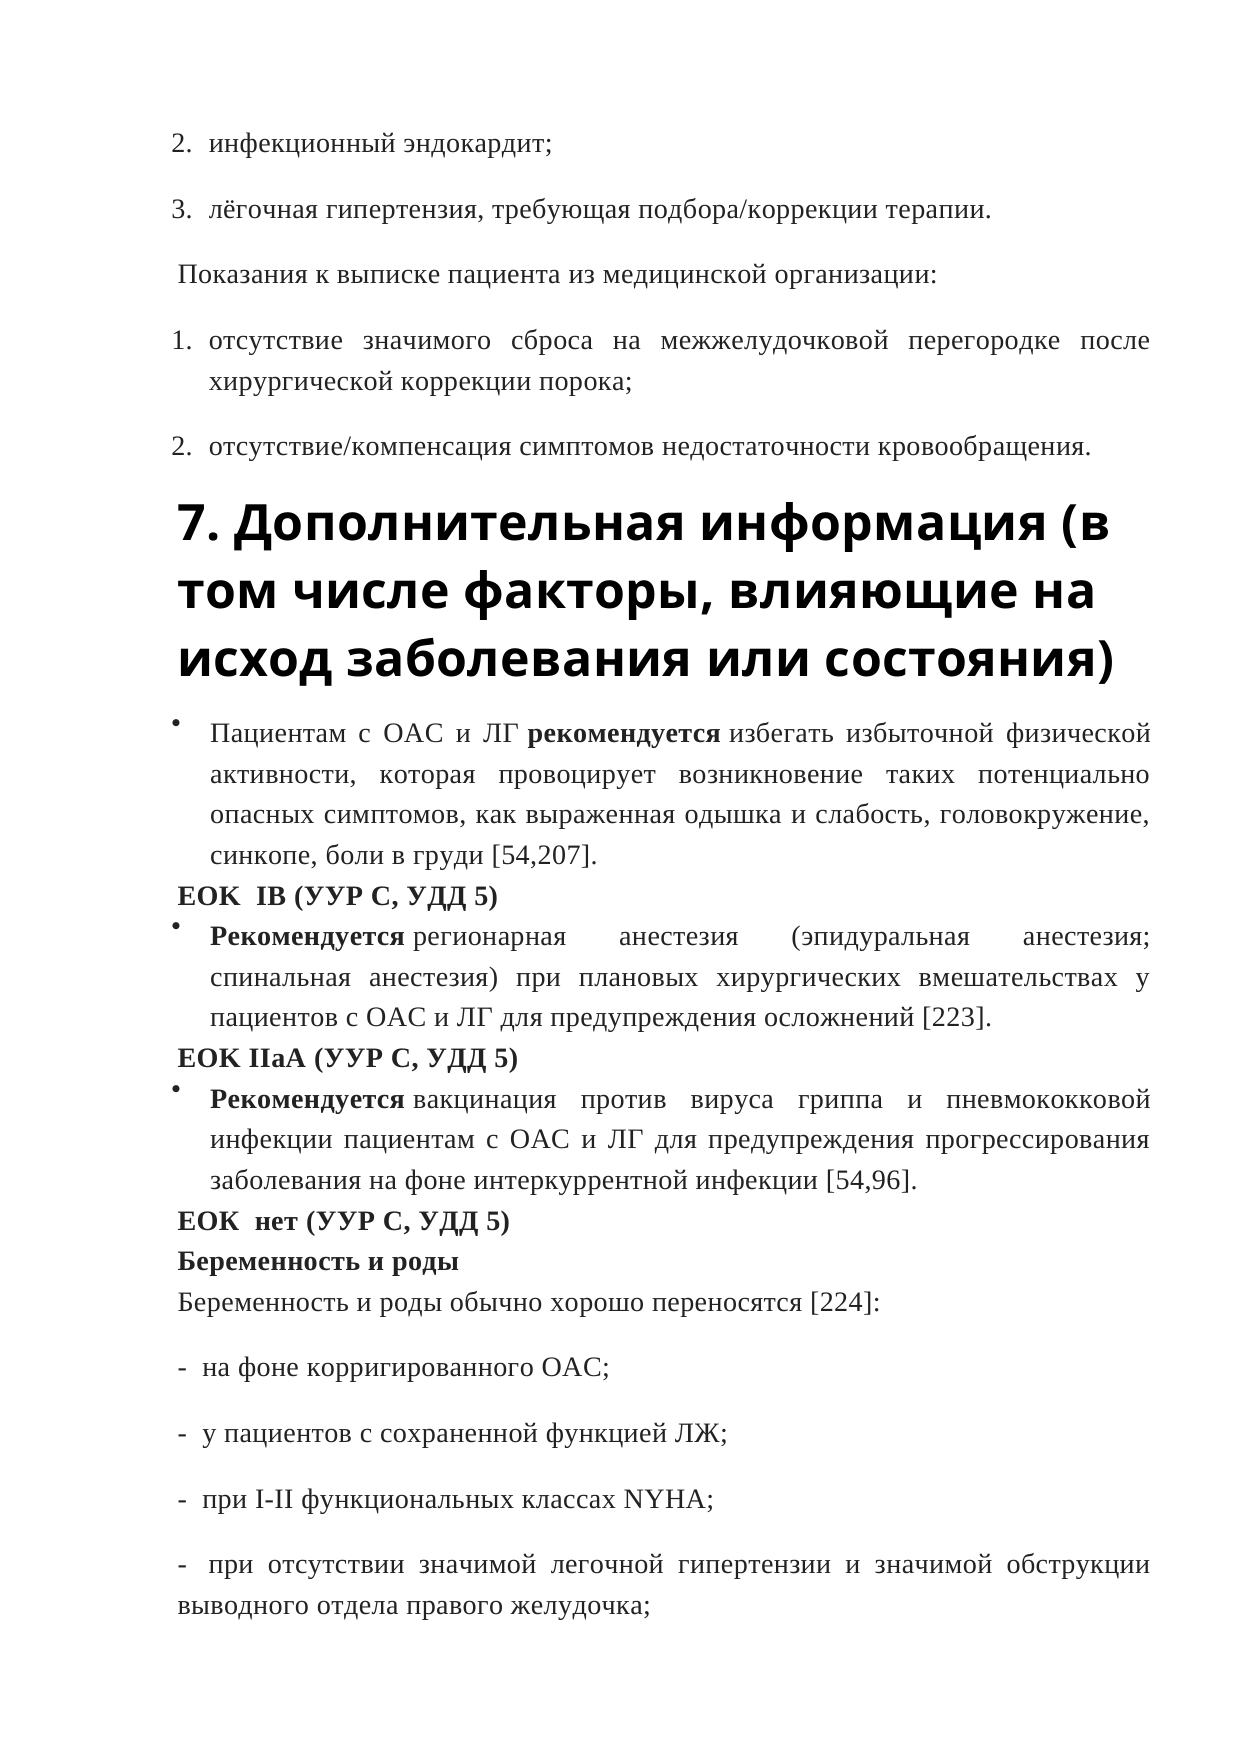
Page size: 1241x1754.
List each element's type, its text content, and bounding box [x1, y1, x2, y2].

text EOK IIaA (УУР С, УДД 5) [177, 1033, 1152, 1073]
list Рекомендуется регионарная анестезия (эпидуральная анестезия; спинальная анестезия) при плановых хирургических вмешательствах у пациентов с ОАС и ЛГ для предупреждения осложнений [223]. [172, 911, 1152, 1033]
list инфекционный эндокардит; [171, 118, 1152, 159]
text - у пациентов с сохраненной функцией ЛЖ; [177, 1408, 1152, 1448]
text EOK IB (УУР С, УДД 5) [177, 870, 1152, 911]
text 7. Дополнительная информация (в том числе факторы, влияющие на исход заболевания или состояния) [177, 487, 1152, 691]
list лёгочная гипертензия, требующая подбора/коррекции терапии. [171, 184, 1152, 224]
list отсутствие/компенсация симптомов недостаточности кровообращения. [171, 421, 1152, 462]
list Рекомендуется вакцинация против вируса гриппа и пневмококковой инфекции пациентам с ОАС и ЛГ для предупреждения прогрессирования заболевания на фоне интеркуррентной инфекции [54,96]. [172, 1073, 1152, 1195]
list отсутствие значимого сброса на межжелудочковой перегородке после хирургической коррекции порока; [171, 315, 1152, 396]
text Показания к выписке пациента из медицинской организации: [177, 249, 1152, 290]
list Пациентам с ОАС и ЛГ рекомендуется избегать избыточной физической активности, которая провоцирует возникновение таких потенциально опасных симптомов, как выраженная одышка и слабость, головокружение, синкопе, боли в груди [54,207]. [172, 708, 1152, 870]
text Беременность и роды обычно хорошо переносятся [224]: [177, 1277, 1152, 1317]
text ЕОК нет (УУР С, УДД 5) [177, 1195, 1152, 1236]
text - при отсутствии значимой легочной гипертензии и значимой обструкции выводного отдела правого желудочка; [177, 1539, 1152, 1620]
text - при I-II функциональных классах NYHA; [177, 1473, 1152, 1514]
text Беременность и роды [177, 1236, 1152, 1277]
text - на фоне корригированного ОАС; [177, 1342, 1152, 1383]
